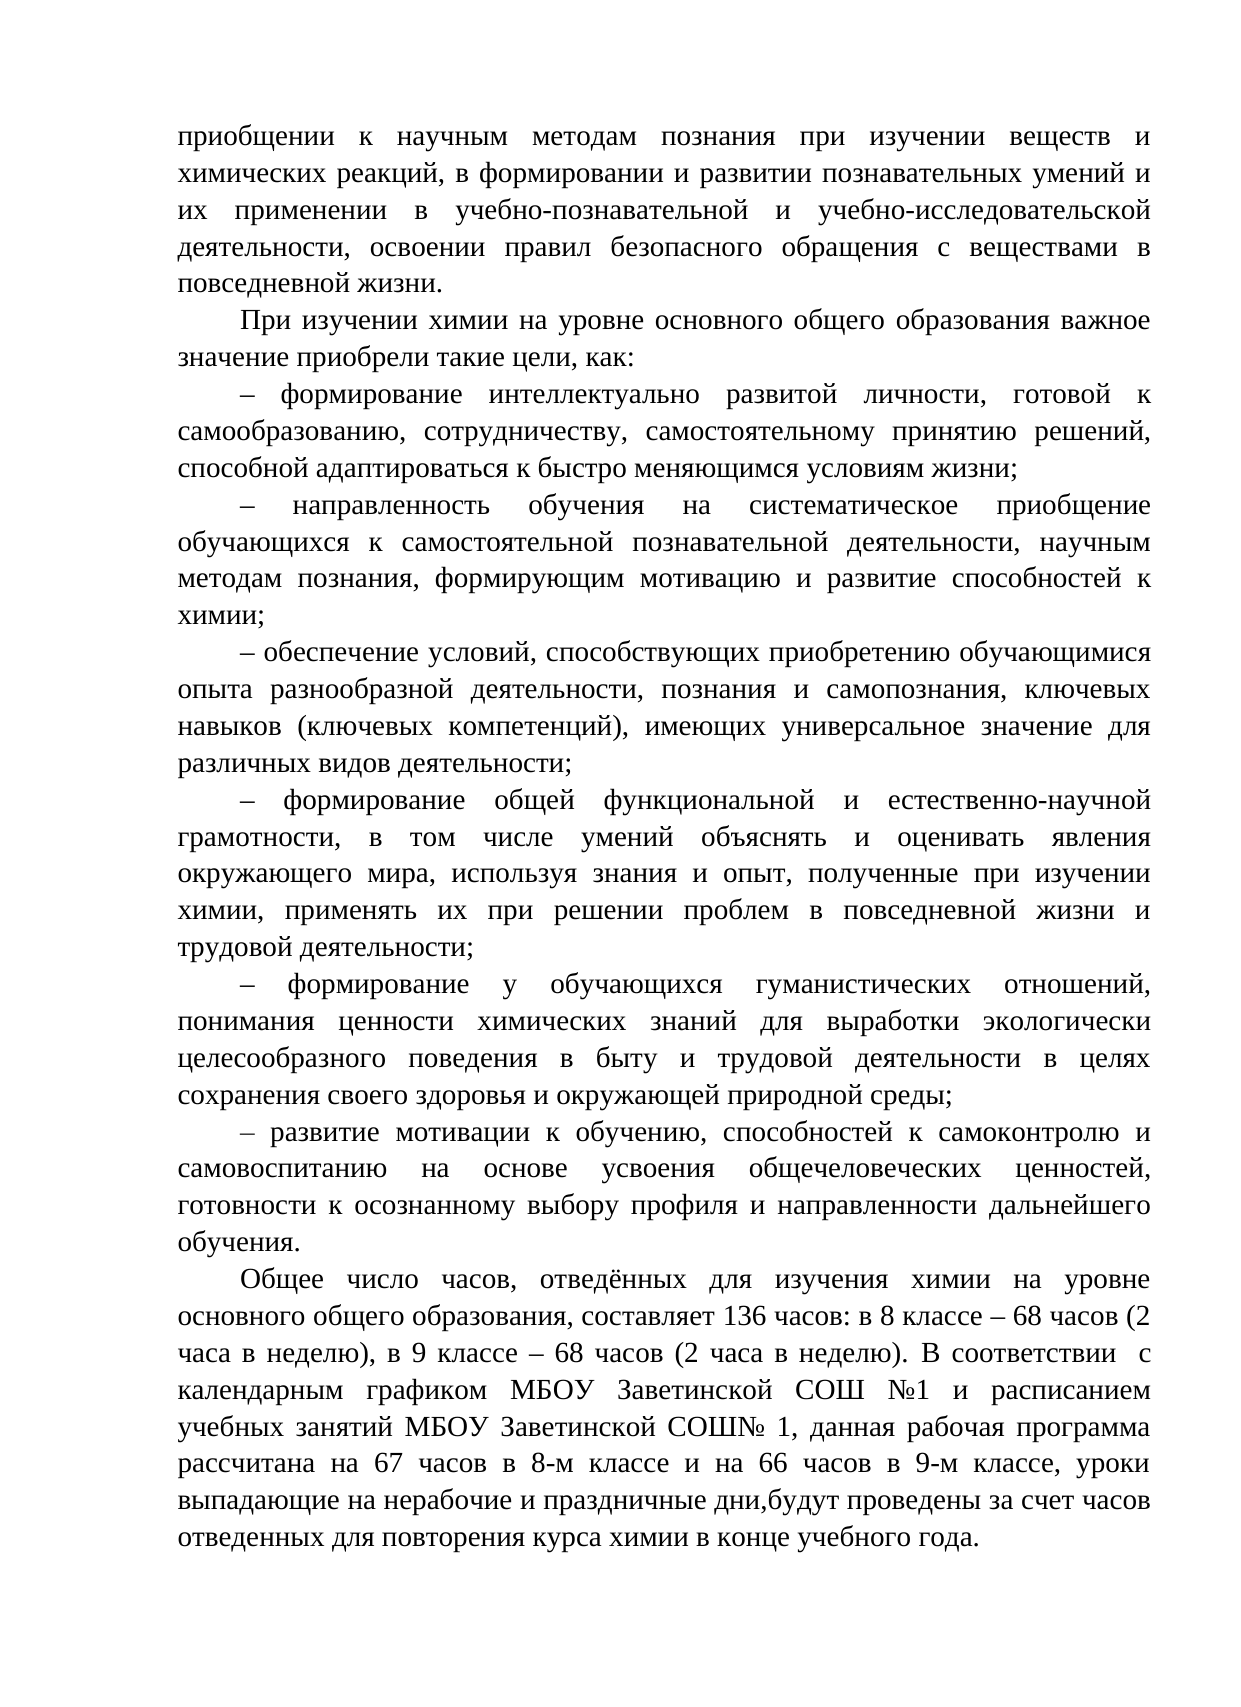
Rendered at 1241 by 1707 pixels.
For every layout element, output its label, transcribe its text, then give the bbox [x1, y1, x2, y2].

text Общее число часов, отведённых для изучения химии на уровне основного общего образования, составляет 136 часов: в 8 классе – 68 часов (2 часа в неделю), в 9 классе – 68 часов (2 часа в неделю). В соответствии с календарным графиком МБОУ Заветинской СОШ №1 и расписанием учебных занятий МБОУ Заветинской СОШ№ 1, данная рабочая программа рассчитана на 67 часов в 8-м классе и на 66 часов в 9-м классе, уроки выпадающие на нерабочие и праздничные дни,будут проведены за счет часов отведенных для повторения курса химии в конце учебного года. [177, 1261, 1152, 1553]
text – формирование интеллектуально развитой личности, готовой к самообразованию, сотрудничеству, самостоятельному принятию решений, способной адаптироваться к быстро меняющимся условиям жизни; [177, 376, 1152, 483]
text – развитие мотивации к обучению, способностей к самоконтролю и самовоспитанию на основе усвоения общечеловеческих ценностей, готовности к осознанному выбору профиля и направленности дальнейшего обучения. [177, 1114, 1152, 1258]
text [177, 118, 1152, 299]
text – обеспечение условий, способствующих приобретению обучающимися опыта разнообразной деятельности, познания и самопознания, ключевых навыков (ключевых компетенций), имеющих универсальное значение для различных видов деятельности; [177, 634, 1152, 778]
text – формирование у обучающихся гуманистических отношений, понимания ценности химических знаний для выработки экологически целесообразного поведения в быту и трудовой деятельности в целях сохранения своего здоровья и окружающей природной среды; [177, 966, 1152, 1110]
text – формирование общей функциональной и естественно-научной грамотности, в том числе умений объяснять и оценивать явления окружающего мира, используя знания и опыт, полученные при изучении химии, применять их при решении проблем в повседневной жизни и трудовой деятельности; [177, 782, 1152, 963]
text – направленность обучения на систематическое приобщение обучающихся к самостоятельной познавательной деятельности, научным методам познания, формирующим мотивацию и развитие способностей к химии; [177, 487, 1152, 631]
text При изучении химии на уровне основного общего образования важное значение приобрели такие цели, как: [177, 302, 1152, 373]
